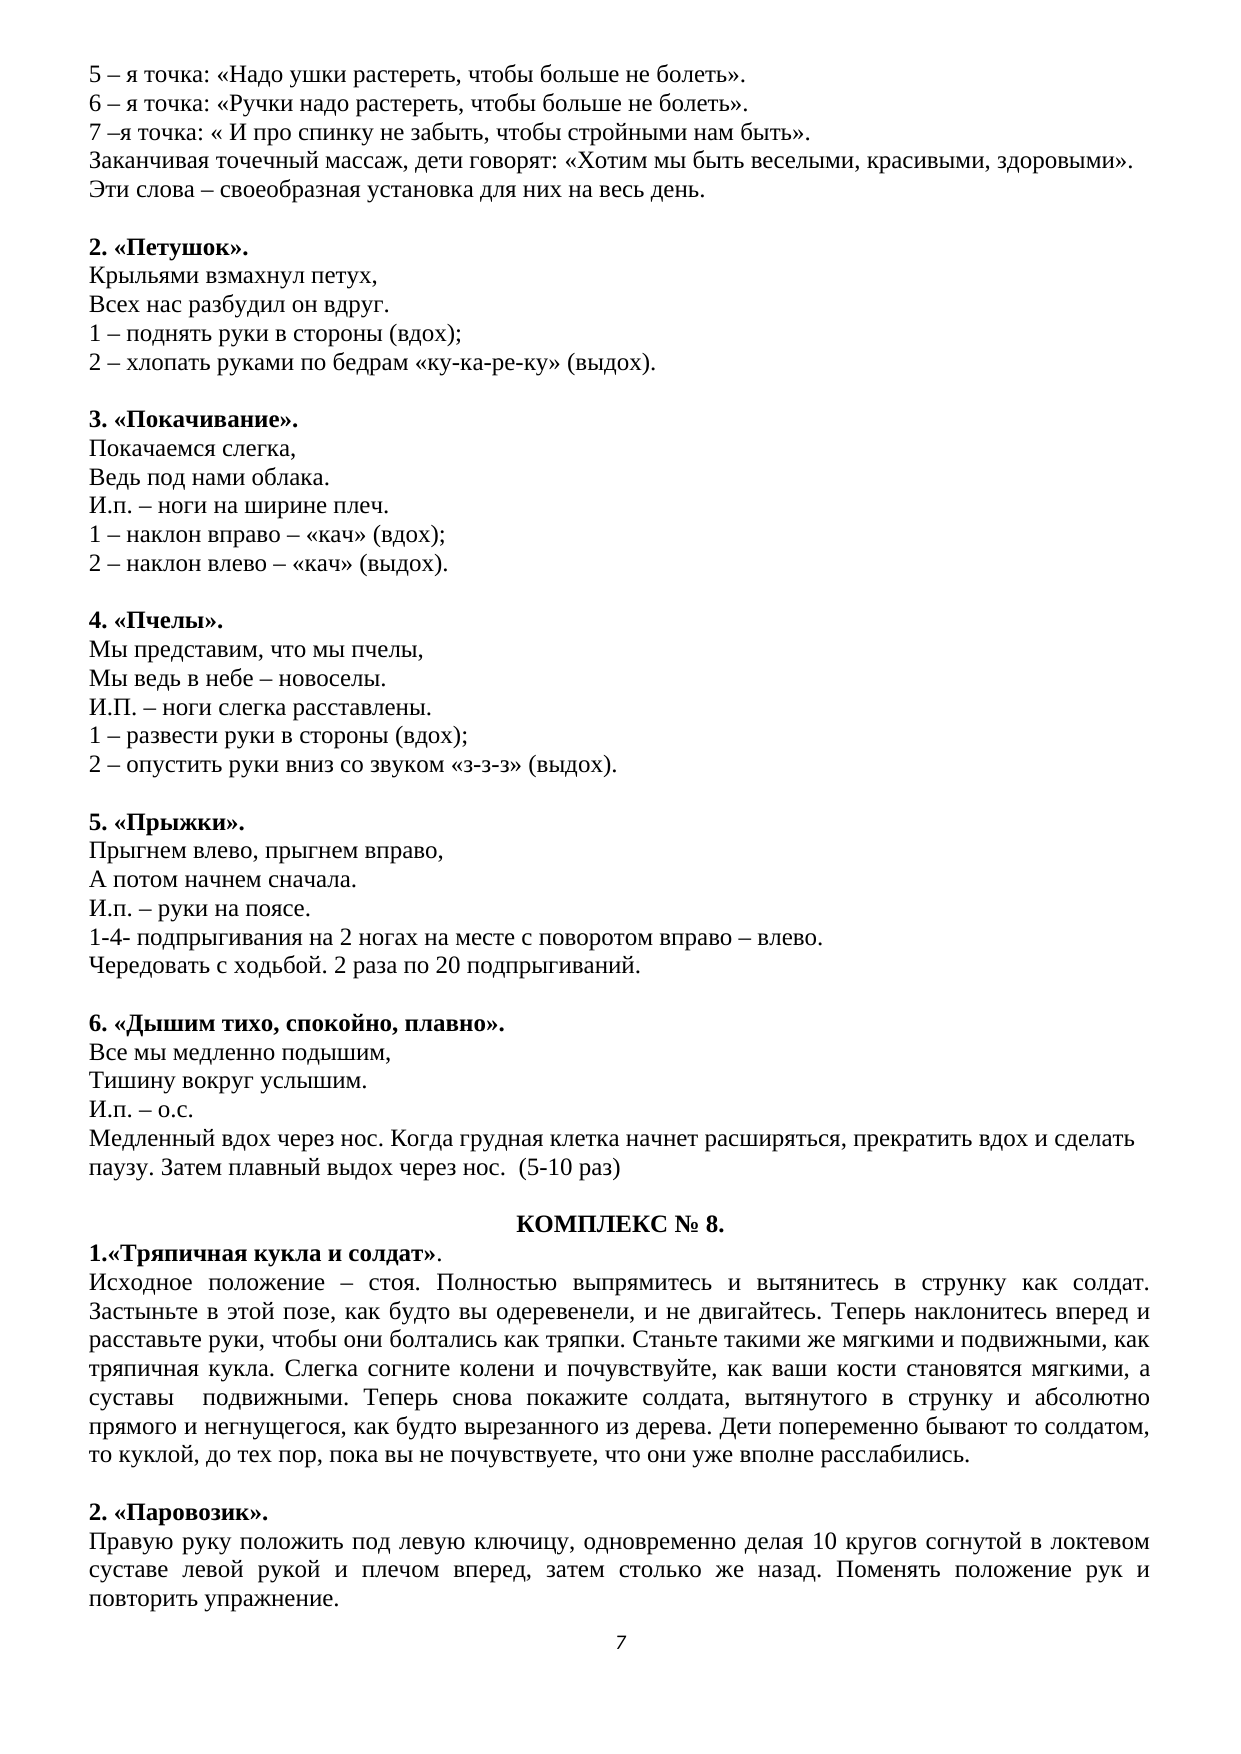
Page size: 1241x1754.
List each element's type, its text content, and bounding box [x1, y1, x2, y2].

text 3. «Покачивание». [89, 404, 1152, 433]
text Заканчивая точечный массаж, дети говорят: «Хотим мы быть веселыми, красивыми, здоровыми». Эти слова – своеобразная установка для них на весь день. [89, 145, 1152, 203]
text 6. «Дышим тихо, спокойно, плавно». [89, 1008, 1152, 1037]
text 1.«Тряпичная кукла и солдат». [89, 1238, 1152, 1267]
text 2 – опустить руки вниз со звуком «з-з-з» (выдох). [89, 749, 1152, 778]
text 1 – наклон вправо – «кач» (вдох); [89, 519, 1152, 548]
text Покачаемся слегка, [89, 433, 1152, 462]
text И.П. – ноги слегка расставлены. [89, 692, 1152, 720]
text Мы ведь в небе – новоселы. [89, 663, 1152, 692]
text 1 – поднять руки в стороны (вдох); [89, 318, 1152, 347]
text 7 –я точка: « И про спинку не забыть, чтобы стройными нам быть». [89, 117, 1152, 145]
text 5. «Прыжки». [89, 807, 1152, 835]
text КОМПЛЕКС № 8. [89, 1209, 1152, 1238]
text 2. «Паровозик». [89, 1497, 1152, 1526]
text Ведь под нами облака. [89, 462, 1152, 490]
text Всех нас разбудил он вдруг. [89, 289, 1152, 318]
text Все мы медленно подышим, [89, 1037, 1152, 1065]
text Крыльями взмахнул петух, [89, 260, 1152, 289]
text Чередовать с ходьбой. 2 раза по 20 подпрыгиваний. [89, 950, 1152, 979]
text А потом начнем сначала. [89, 864, 1152, 893]
text 1-4- подпрыгивания на 2 ногах на месте с поворотом вправо – влево. [89, 922, 1152, 950]
text Правую руку положить под левую ключицу, одновременно делая 10 кругов согнутой в локтевом суставе левой рукой и плечом вперед, затем столько же назад. Поменять положение рук и повторить упражнение. [89, 1526, 1152, 1612]
text 5 – я точка: «Надо ушки растереть, чтобы больше не болеть». [89, 59, 1152, 88]
text Тишину вокруг услышим. [89, 1065, 1152, 1094]
text Мы представим, что мы пчелы, [89, 634, 1152, 663]
text Прыгнем влево, прыгнем вправо, [89, 835, 1152, 864]
text И.п. – ноги на ширине плеч. [89, 490, 1152, 519]
text 1 – развести руки в стороны (вдох); [89, 720, 1152, 749]
text Исходное положение – стоя. Полностью выпрямитесь и вытянитесь в струнку как солдат. Застыньте в этой позе, как будто вы одеревенели, и не двигайтесь. Теперь наклонитесь вперед и расставьте руки, чтобы они болтались как тряпки. Станьте такими же мягкими и подвижными, как тряпичная кукла. Слегка согните колени и почувствуйте, как ваши кости становятся мягкими, а суставы подвижными. Теперь снова покажите солдата, вытянутого в струнку и абсолютно прямого и негнущегося, как будто вырезанного из дерева. Дети попеременно бывают то солдатом, то куклой, до тех пор, пока вы не почувствуете, что они уже вполне расслабились. [89, 1267, 1152, 1468]
text И.п. – о.с. [89, 1094, 1152, 1123]
text 2 – хлопать руками по бедрам «ку-ка-ре-ку» (выдох). [89, 347, 1152, 375]
text 2 – наклон влево – «кач» (выдох). [89, 548, 1152, 577]
text 2. «Петушок». [89, 232, 1152, 260]
text Медленный вдох через нос. Когда грудная клетка начнет расширяться, прекратить вдох и сделать паузу. Затем плавный выдох через нос. (5-10 раз) [89, 1123, 1152, 1180]
text 6 – я точка: «Ручки надо растереть, чтобы больше не болеть». [89, 88, 1152, 117]
text И.п. – руки на поясе. [89, 893, 1152, 922]
text 4. «Пчелы». [89, 605, 1152, 634]
